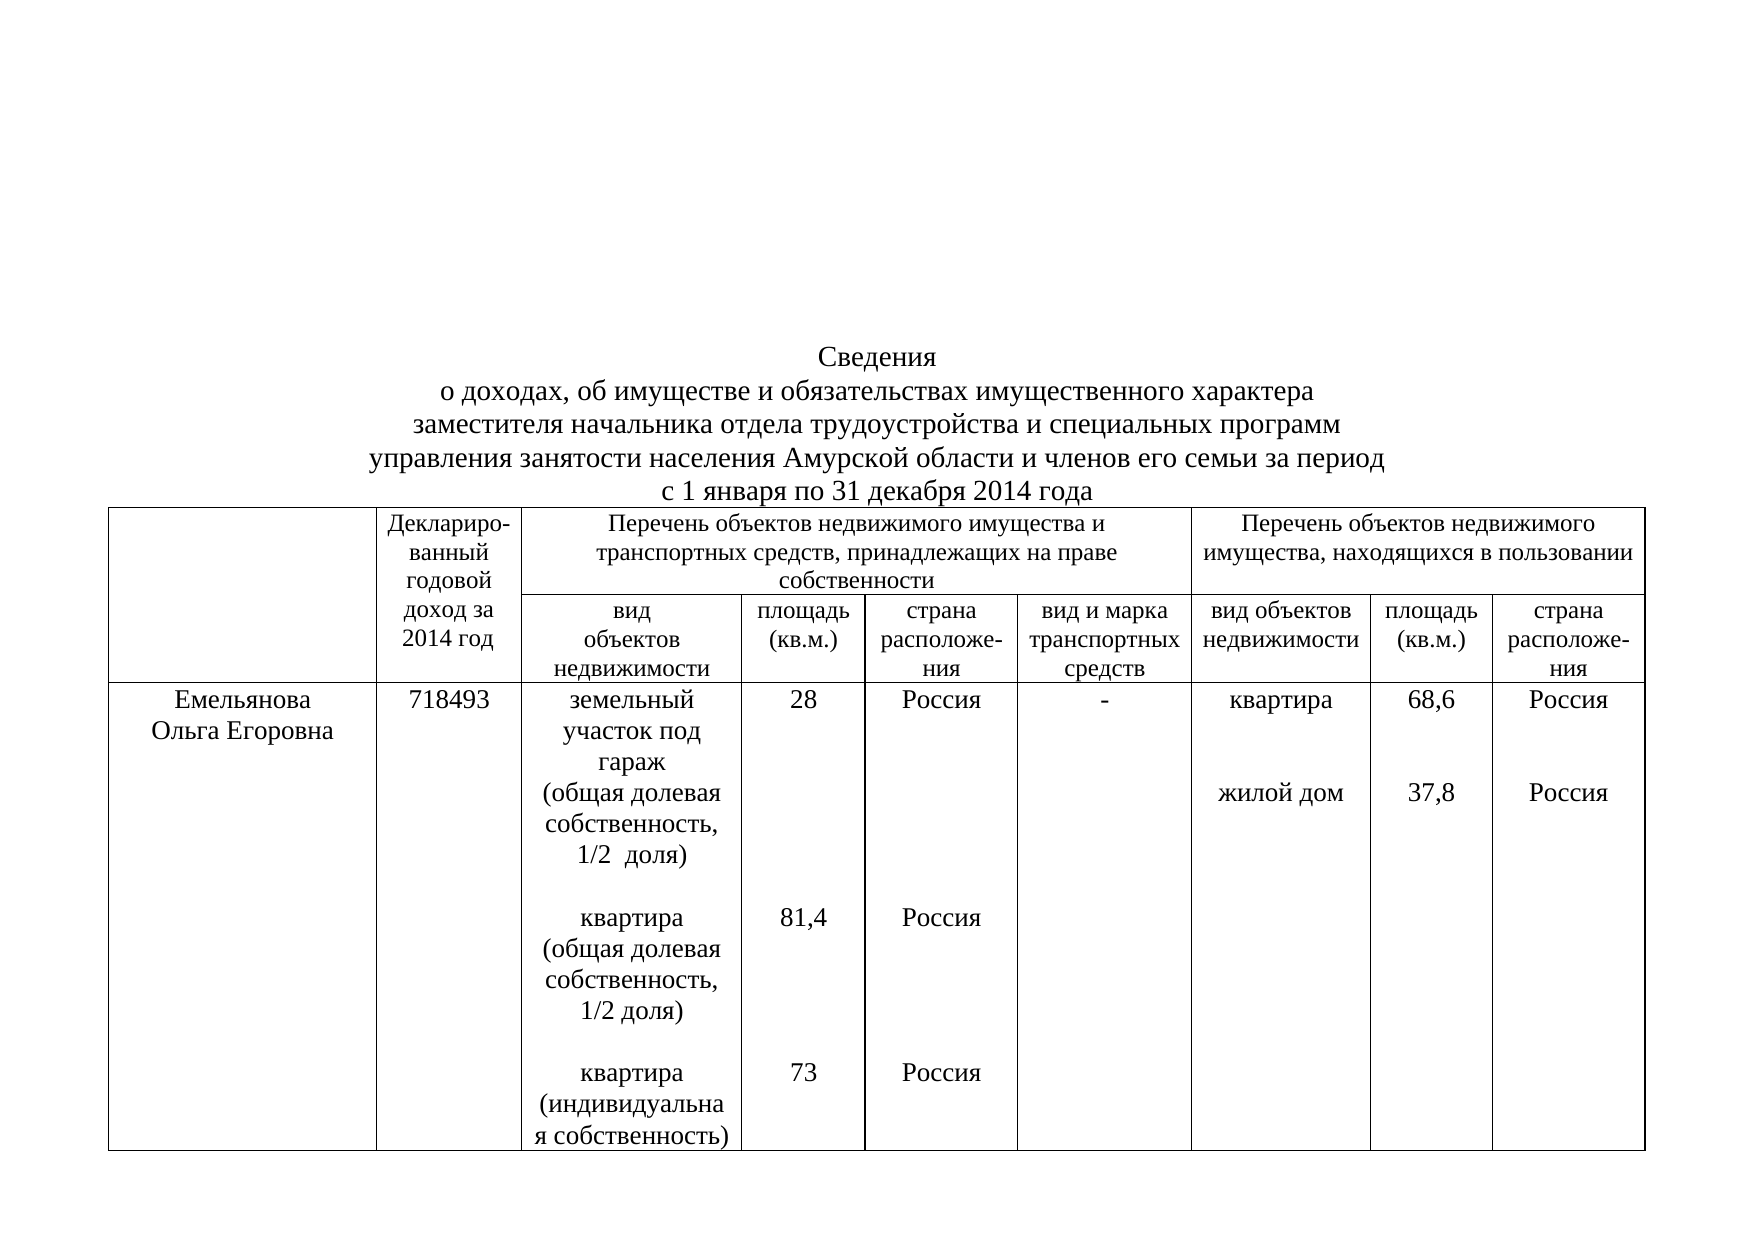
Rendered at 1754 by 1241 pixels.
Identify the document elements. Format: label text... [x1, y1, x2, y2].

table_header Деклариро- ванный годовой доход за 2014 год [377, 508, 521, 682]
table_cell 68,6 37,8 [1371, 683, 1492, 1150]
table_cell - [1018, 683, 1191, 1150]
table_header Перечень объектов недвижимого имущества, находящихся в пользовании [1192, 508, 1644, 594]
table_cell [109, 683, 376, 1150]
table_cell вид объектов недвижимости [522, 595, 741, 682]
text управления занятости населения Амурской области и членов его семьи за период [118, 440, 1636, 473]
table_cell 718493 [377, 683, 521, 1150]
table_cell площадь (кв.м.) [742, 595, 864, 682]
table_header [109, 508, 376, 682]
text о доходах, об имуществе и обязательствах имущественного характера [118, 373, 1636, 406]
table_cell вид объектов недвижимости [1192, 595, 1370, 682]
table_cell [522, 683, 741, 1150]
table_cell страна расположе-ния [1493, 595, 1644, 682]
table_header Перечень объектов недвижимого имущества и транспортных средств, принадлежащих на праве собственности [522, 508, 1191, 594]
text с 1 января по 31 декабря 2014 года [118, 473, 1636, 507]
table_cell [866, 683, 1017, 1150]
table_cell страна расположе-ния [866, 595, 1017, 682]
table_cell Россия Россия [1493, 683, 1644, 1150]
text Сведения [118, 339, 1636, 373]
table_cell 28 81,4 73 27,7 [742, 683, 864, 1150]
text заместителя начальника отдела трудоустройства и специальных программ [118, 406, 1636, 440]
table_cell вид и марка транспортных средств [1018, 595, 1191, 682]
table_cell площадь (кв.м.) [1371, 595, 1492, 682]
table_cell квартира жилой дом [1192, 683, 1370, 1150]
